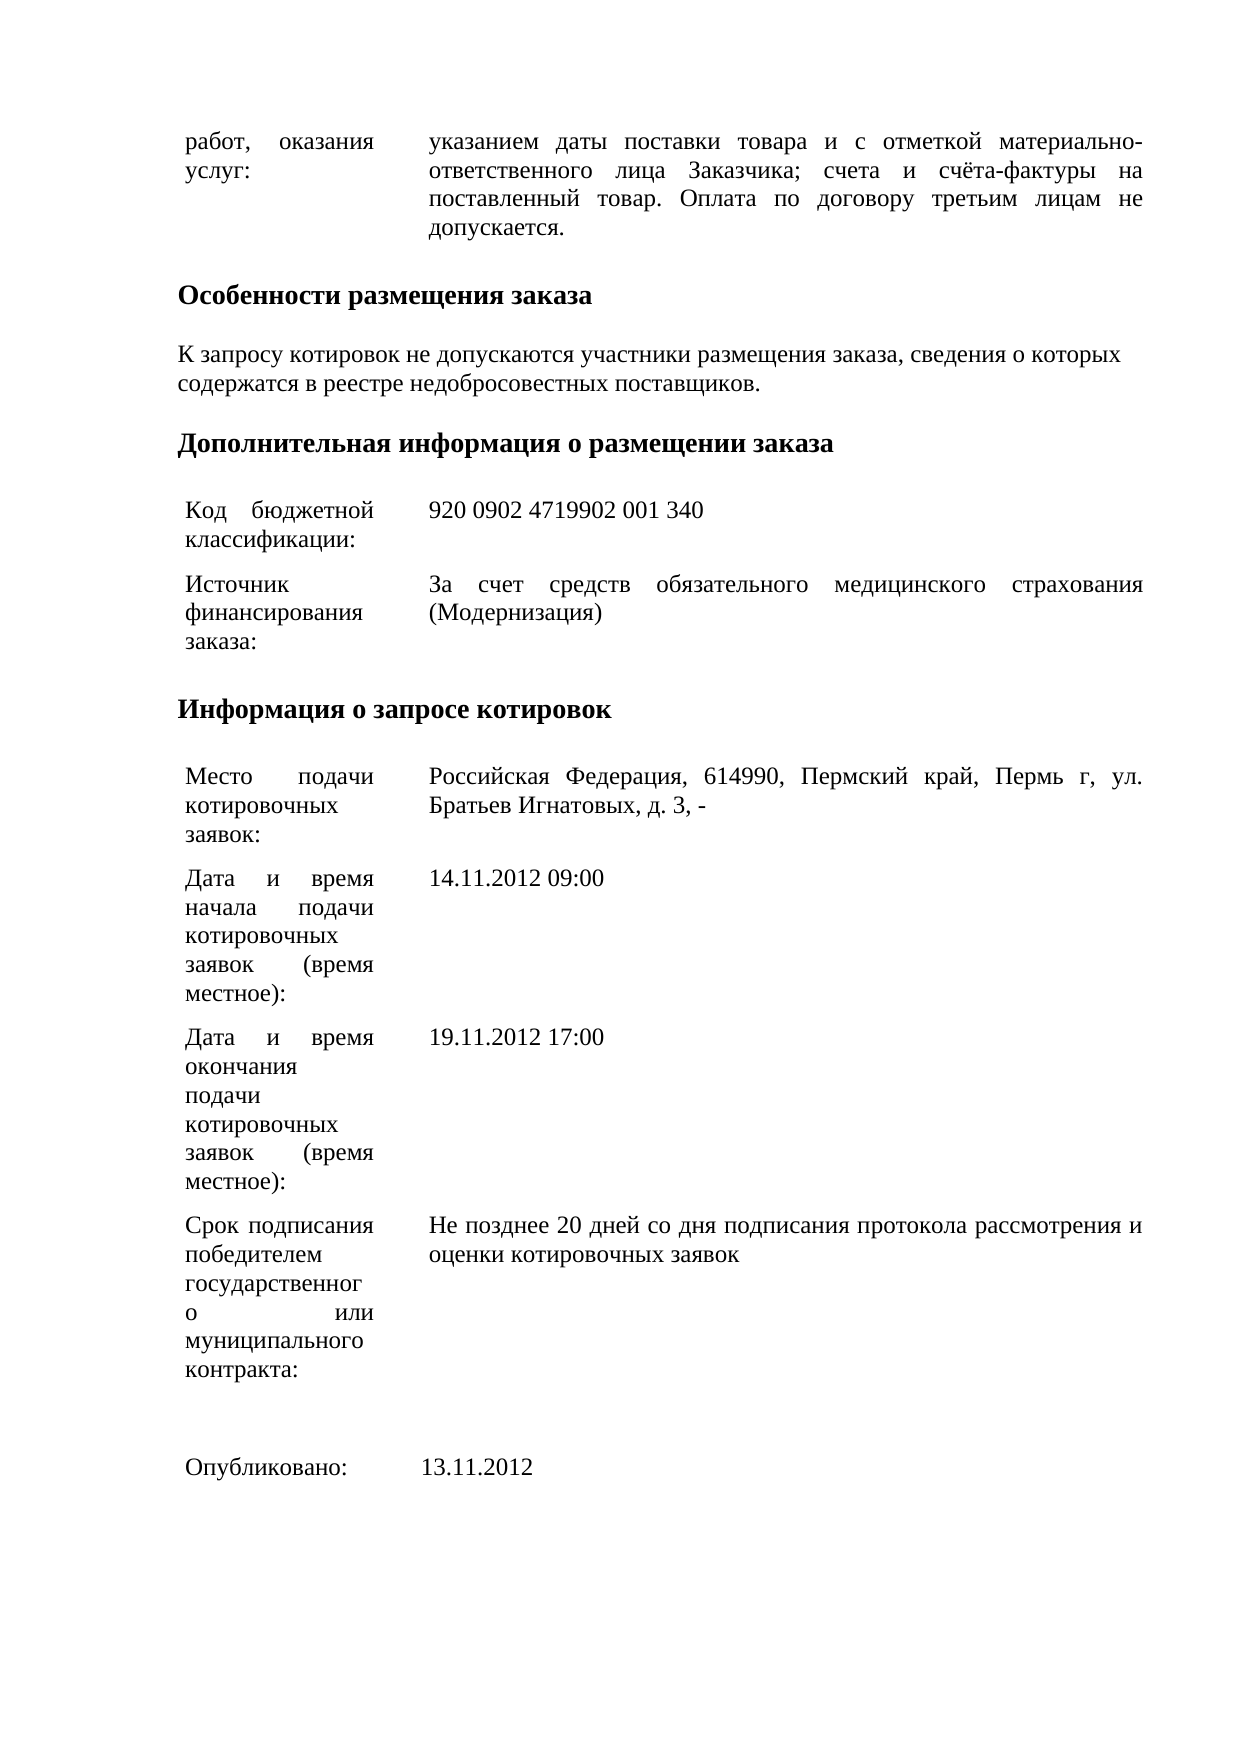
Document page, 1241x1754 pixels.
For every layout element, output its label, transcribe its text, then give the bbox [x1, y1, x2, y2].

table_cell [421, 118, 1152, 249]
table_cell 14.11.2012 09:00 [421, 855, 1152, 1015]
text К запросу котировок не допускаются участники размещения заказа, сведения о которых содержатся в реестре недобросовестных поставщиков. [177, 339, 1152, 397]
table_header 13.11.2012 [421, 1445, 1152, 1489]
table_cell За счет средств обязательного медицинского страхования (Модернизация) [421, 561, 1152, 663]
table_cell Не позднее 20 дней со дня подписания протокола рассмотрения и оценки котировочных заявок [421, 1203, 1152, 1391]
text Особенности размещения заказа [177, 278, 1152, 310]
text Информация о запросе котировок [177, 692, 1152, 724]
table_header Российская Федерация, 614990, Пермский край, Пермь г, ул. Братьев Игнатовых, д. 3, - [421, 754, 1152, 855]
table_cell Дата и время окончания подачи котировочных заявок (время местное): [177, 1015, 421, 1203]
table_header Опубликовано: [177, 1445, 421, 1489]
table_header 920 0902 4719902 001 340 [421, 488, 1152, 561]
table_header Код бюджетной классификации: [177, 488, 421, 561]
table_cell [177, 118, 421, 249]
text Дополнительная информация о размещении заказа [177, 426, 1152, 458]
table_cell Источник финансирования заказа: [177, 561, 421, 663]
table_cell 19.11.2012 17:00 [421, 1015, 1152, 1203]
table_header Место подачи котировочных заявок: [177, 754, 421, 855]
table_cell Срок подписания победителем государственного или муниципального контракта: [177, 1203, 421, 1391]
table_cell Дата и время начала подачи котировочных заявок (время местное): [177, 855, 421, 1015]
